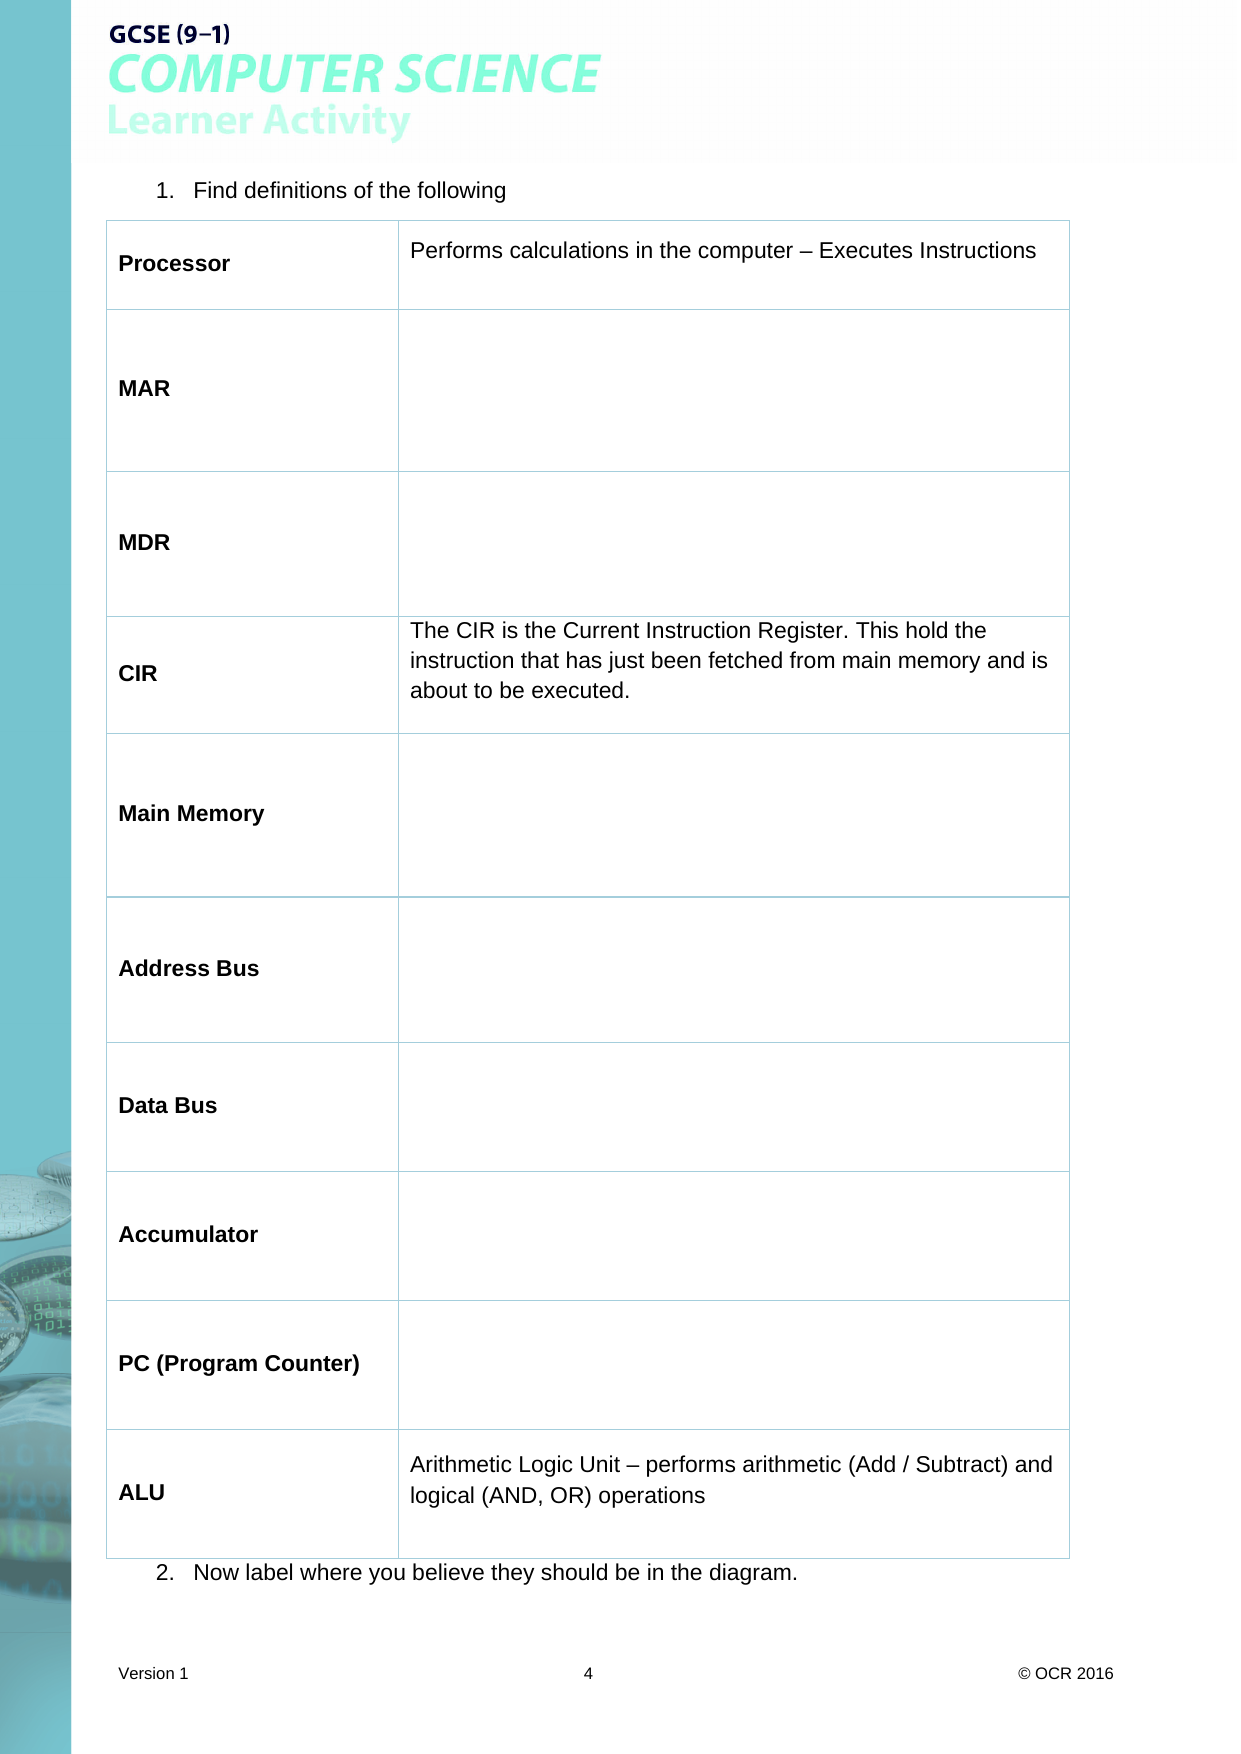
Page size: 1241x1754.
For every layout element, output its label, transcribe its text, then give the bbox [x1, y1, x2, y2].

table_cell Data Bus [107, 1043, 398, 1171]
table_cell PC (Program Counter) [107, 1301, 398, 1429]
table_cell Accumulator [107, 1172, 398, 1300]
table_cell ALU [107, 1430, 398, 1558]
table_cell MDR [107, 472, 398, 616]
table_header Performs calculations in the computer – Executes Instructions [399, 221, 1069, 308]
list Find definitions of the following [156, 177, 1137, 204]
table_cell CIR [107, 617, 398, 733]
table_cell [399, 1301, 1069, 1429]
table_cell [399, 472, 1069, 616]
table_cell [399, 1043, 1069, 1171]
table_cell Address Bus [107, 898, 398, 1042]
table_cell [399, 734, 1069, 896]
table_cell Arithmetic Logic Unit – performs arithmetic (Add / Subtract) and logical (AND, OR) operations [399, 1430, 1069, 1558]
picture [0, 0, 1236, 1754]
list Now label where you believe they should be in the diagram. [156, 1559, 1137, 1586]
table_header Processor [107, 221, 398, 308]
table_cell MAR [107, 310, 398, 471]
table_cell [399, 898, 1069, 1042]
table_cell Main Memory [107, 734, 398, 896]
table_cell [399, 310, 1069, 471]
table_cell [399, 1172, 1069, 1300]
table_cell The CIR is the Current Instruction Register. This hold the instruction that has just been fetched from main memory and is about to be executed. [399, 617, 1069, 733]
